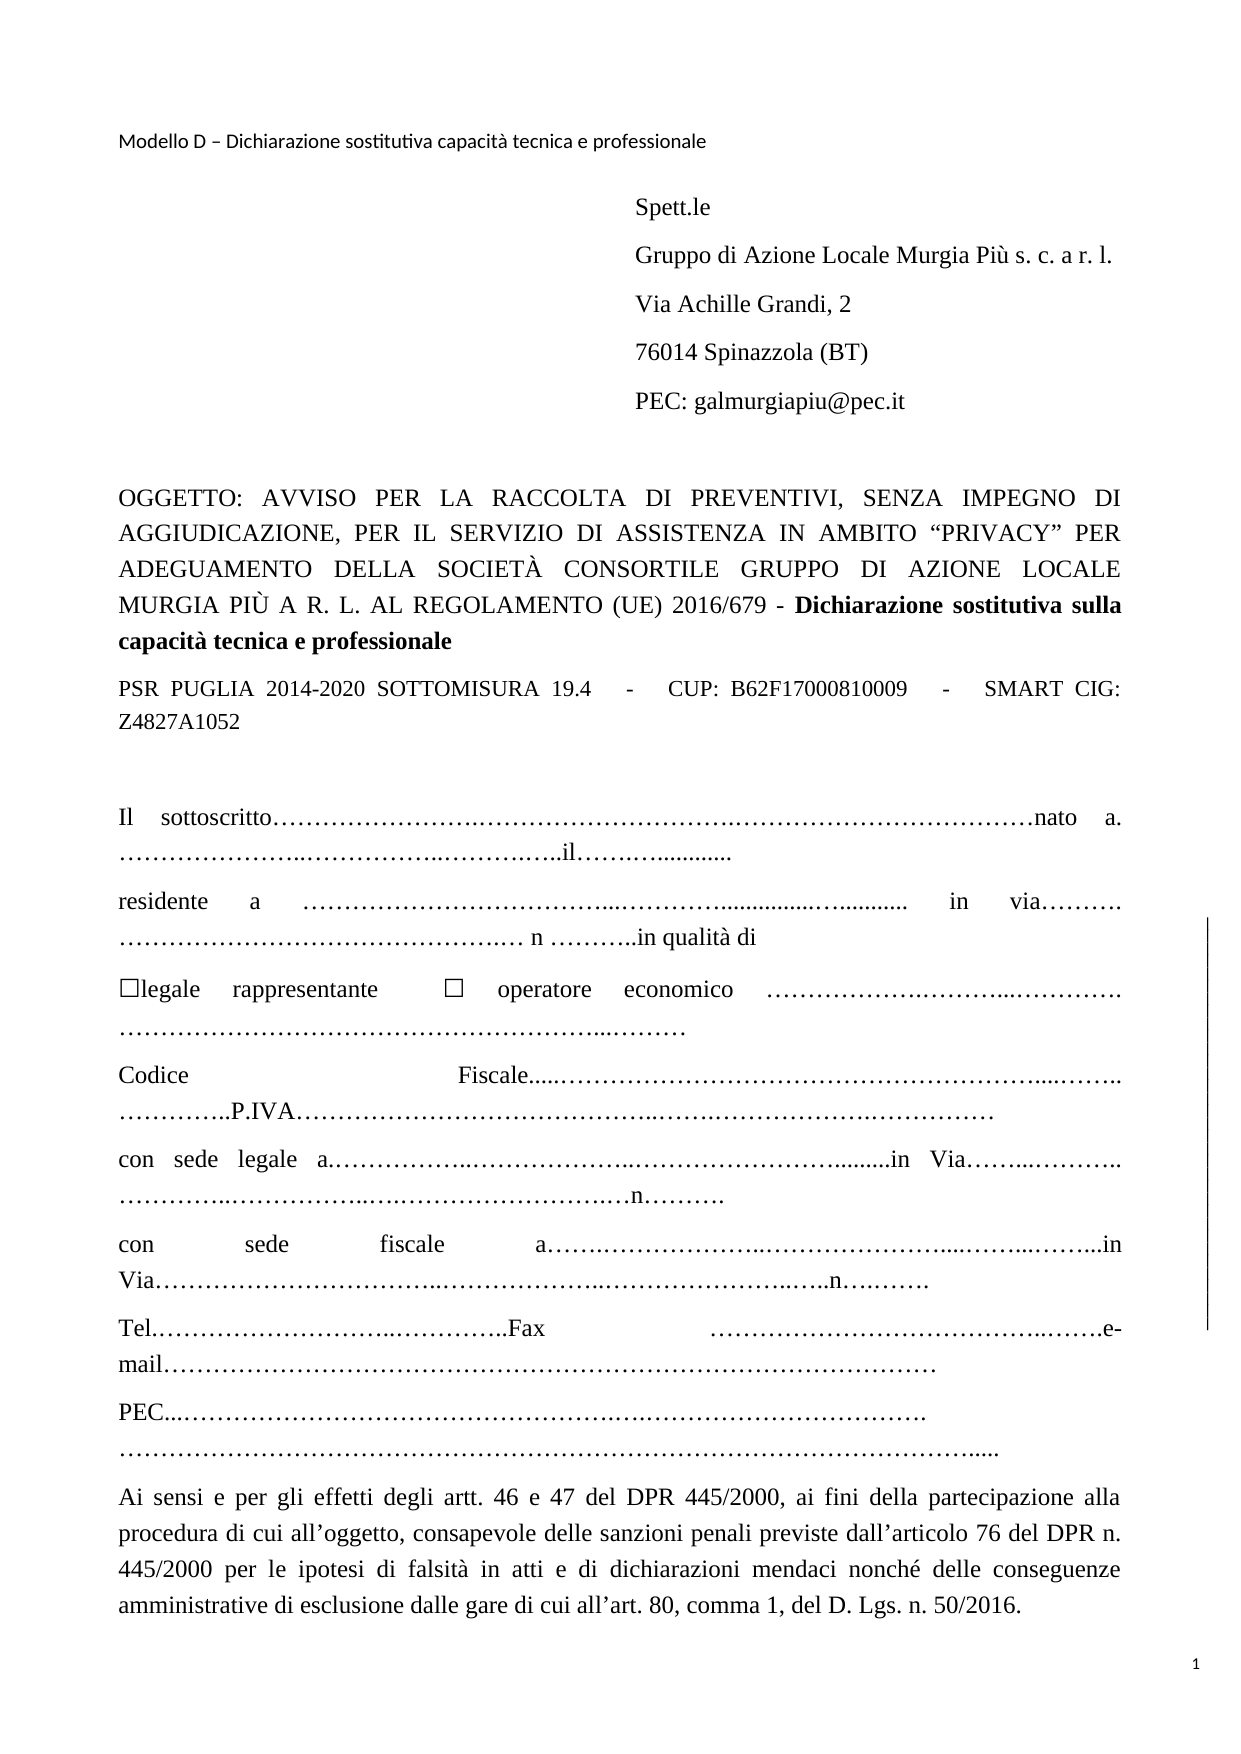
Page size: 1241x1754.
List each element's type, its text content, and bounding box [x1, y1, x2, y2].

text Spett.le [635, 192, 1122, 221]
text Il sottoscritto…………………….………………………….………………………………nato a.…………………..……………..……….…..il…….…............ [118, 802, 1122, 866]
text Ai sensi e per gli effetti degli artt. 46 e 47 del DPR 445/2000, ai fini della partecipazione alla procedura di cui all’oggetto, consapevole delle sanzioni penali previste dall’articolo 76 del DPR n. 445/2000 per le ipotesi di falsità in atti e di dichiarazioni mendaci nonché delle conseguenze amministrative di esclusione dalle gare di cui all’art. 80, comma 1, del D. Lgs. n. 50/2016. [118, 1482, 1122, 1618]
text Codice Fiscale.....…………………………………………………....……..…………..P.IVA……………………………………..…….……………….…………… [118, 1060, 1122, 1125]
text con sede legale a.……………..………………..…………………….........in Via……...………..…………..……………..….…………………….…n………. [118, 1144, 1122, 1209]
text PSR PUGLIA 2014-2020 SOTTOMISURA 19.4 - CUP: B62F17000810009 - SMART CIG: Z4827A1052 [118, 675, 1122, 734]
text Via Achille Grandi, 2 [635, 289, 1122, 318]
text 76014 Spinazzola (BT) [635, 337, 1122, 366]
text residente a ………………………………...…………...............…........... in via……….……………………………………….… n ………..in qualità di [118, 886, 1122, 951]
text Tel.………………………..…………..Fax …………………………………..…….e-mail………………………………………………………………………………… [118, 1313, 1122, 1378]
text PEC...…………………………………………….….…………………………….…………………………………………………………………………………………..... [118, 1397, 1122, 1462]
text OGGETTO: AVVISO PER LA RACCOLTA DI PREVENTIVI, SENZA IMPEGNO DI AGGIUDICAZIONE, PER IL SERVIZIO DI ASSISTENZA IN AMBITO “PRIVACY” PER ADEGUAMENTO DELLA SOCIETÀ CONSORTILE GRUPPO DI AZIONE LOCALE MURGIA PIÙ A R. L. AL REGOLAMENTO (UE) 2016/679 - Dichiarazione sostitutiva sulla capacità tecnica e professionale [118, 483, 1122, 655]
text Gruppo di Azione Locale Murgia Più s. c. a r. l. [635, 240, 1122, 269]
text con sede fiscale a…….………………..…………………....……...……...in Via……………………………..………………..…………………..…..n….……. [118, 1229, 1122, 1293]
text PEC: galmurgiapiu@pec.it [635, 386, 1122, 414]
text legale rappresentante operatore economico ……………….………...………….…………………………………………………...……… [118, 970, 1122, 1040]
